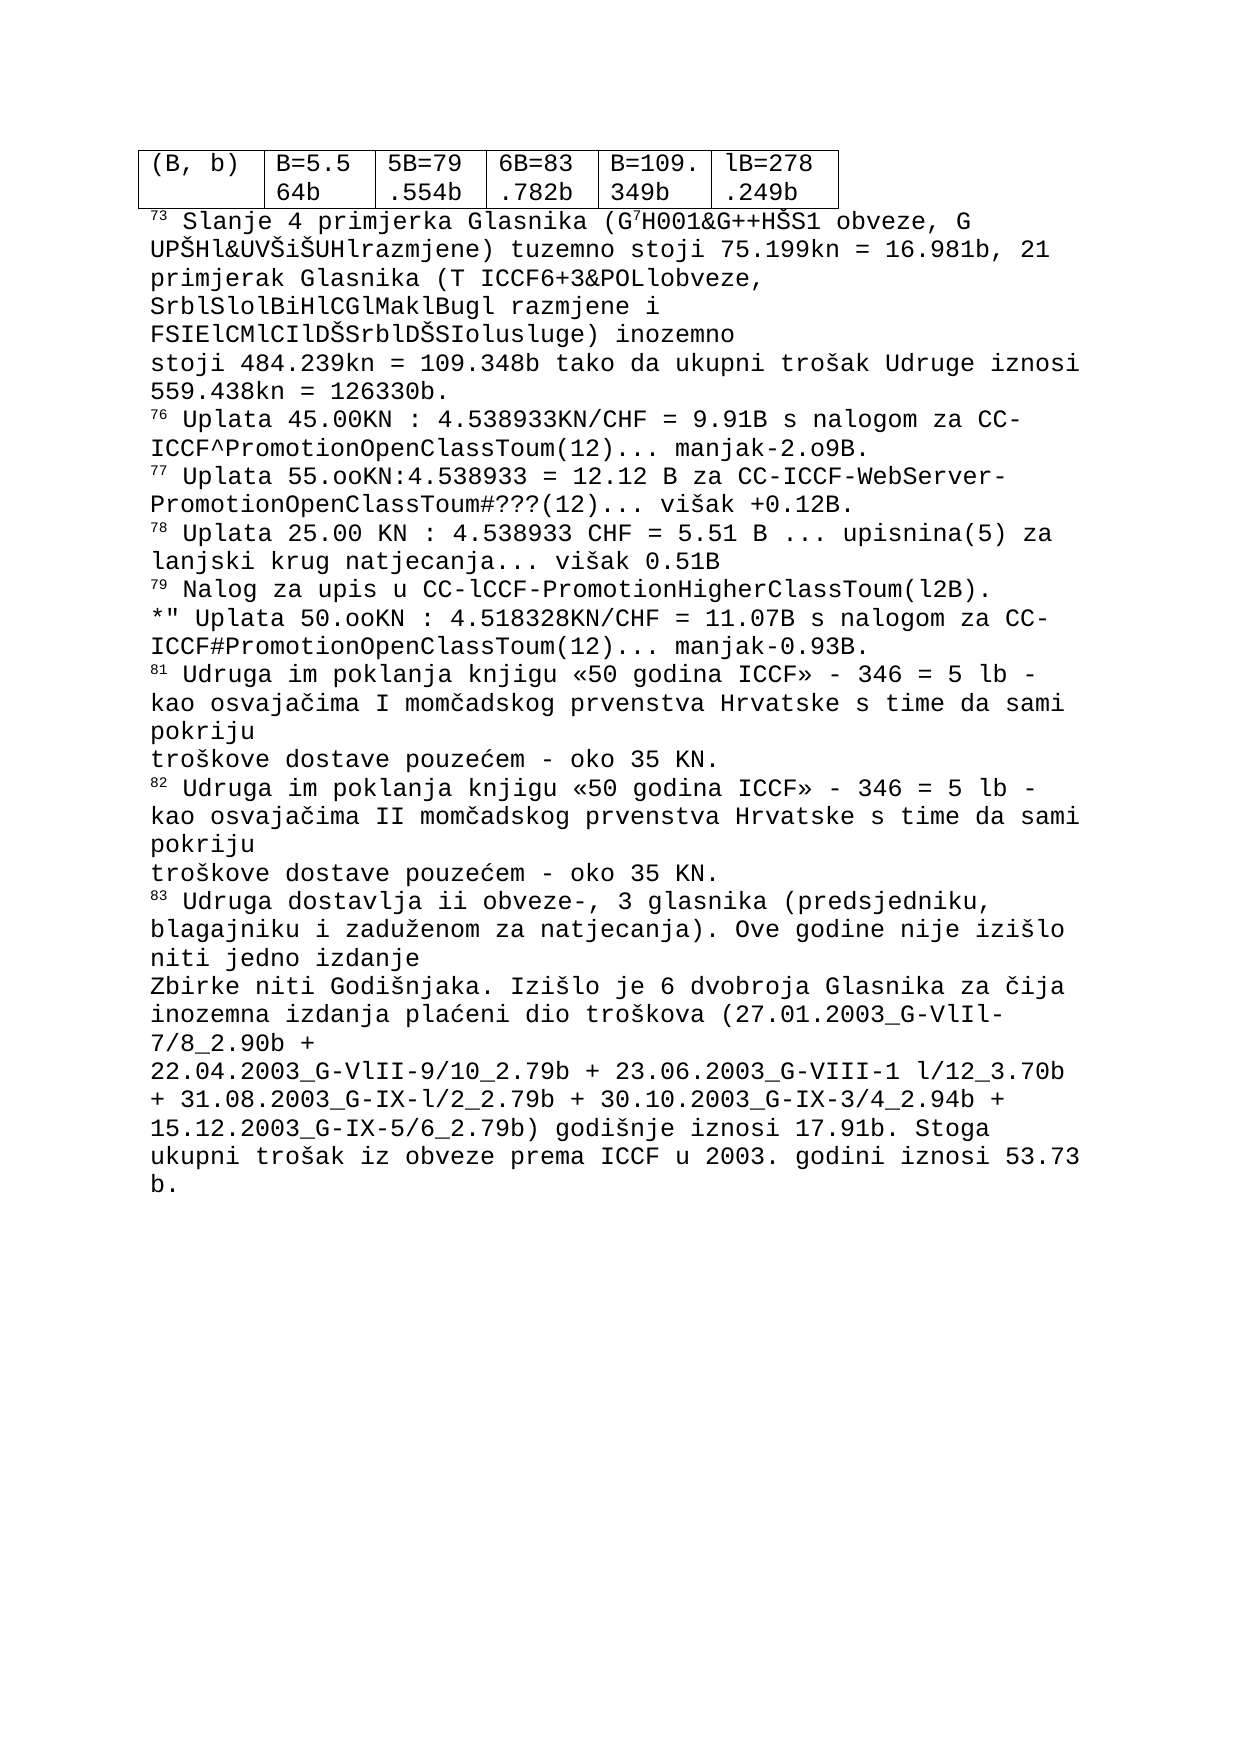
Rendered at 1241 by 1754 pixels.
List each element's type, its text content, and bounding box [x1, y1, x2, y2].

text 78 Uplata 25.00 KN : 4.538933 CHF = 5.51 B ... upisnina(5) za lanjski krug natjecanja... višak 0.51B [150, 520, 1090, 577]
text 22.04.2003_G-VlII-9/10_2.79b + 23.06.2003_G-VIII-1 l/12_3.70b + 31.08.2003_G-IX-l/2_2.79b + 30.10.2003_G-IX-3/4_2.94b + [150, 1059, 1090, 1115]
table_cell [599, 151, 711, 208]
text 82 Udruga im poklanja knjigu «50 godina ICCF» - 346 = 5 lb - kao osvajačima II momčadskog prvenstva Hrvatske s time da sami pokriju troškove dostave pouzećem - oko 35 KN. [150, 775, 1090, 889]
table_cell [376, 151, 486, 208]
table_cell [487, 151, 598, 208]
text 83 Udruga dostavlja ii obveze-, 3 glasnika (predsjedniku, blagajniku i zaduženom za natjecanja). Ove godine nije izišlo niti jedno izdanje [150, 889, 1090, 974]
text primjerak Glasnika (T ICCF6+3&POLlobveze, SrblSlolBiHlCGlMaklBugl razmjene i FSIElCMlCIlDŠSrblDŠSIolusluge) inozemno [150, 265, 1090, 350]
text 79 Nalog za upis u CC-lCCF-PromotionHigherClassToum(l2B). [150, 577, 1090, 605]
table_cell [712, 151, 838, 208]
text 76 Uplata 45.00KN : 4.538933KN/CHF = 9.91B s nalogom za CC-ICCF^PromotionOpenClassToum(12)... manjak-2.o9B. [150, 407, 1090, 464]
text 81 Udruga im poklanja knjigu «50 godina ICCF» - 346 = 5 lb - kao osvajačima I momčadskog prvenstva Hrvatske s time da sami pokriju troškove dostave pouzećem - oko 35 KN. [150, 662, 1090, 775]
text 73 Slanje 4 primjerka Glasnika (G7H001&G++HŠS1 obveze, G UPŠHl&UVŠiŠUHlrazmjene) tuzemno stoji 75.199kn = 16.981b, 21 [150, 209, 1090, 265]
text Zbirke niti Godišnjaka. Izišlo je 6 dvobroja Glasnika za čija inozemna izdanja plaćeni dio troškova (27.01.2003_G-VlIl-7/8_2.90b + [150, 974, 1090, 1059]
text 77 Uplata 55.ooKN:4.538933 = 12.12 B za CC-ICCF-WebServer-PromotionOpenClassToum#???(12)... višak +0.12B. [150, 464, 1090, 520]
text 15.12.2003_G-IX-5/6_2.79b) godišnje iznosi 17.91b. Stoga ukupni trošak iz obveze prema ICCF u 2003. godini iznosi 53.73 b. [150, 1115, 1090, 1200]
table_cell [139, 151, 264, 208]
text stoji 484.239kn = 109.348b tako da ukupni trošak Udruge iznosi 559.438kn = 126330b. [150, 350, 1090, 407]
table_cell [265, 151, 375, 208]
text *" Uplata 50.ooKN : 4.518328KN/CHF = 11.07B s nalogom za CC-ICCF#PromotionOpenClassToum(12)... manjak-0.93B. [150, 605, 1090, 662]
